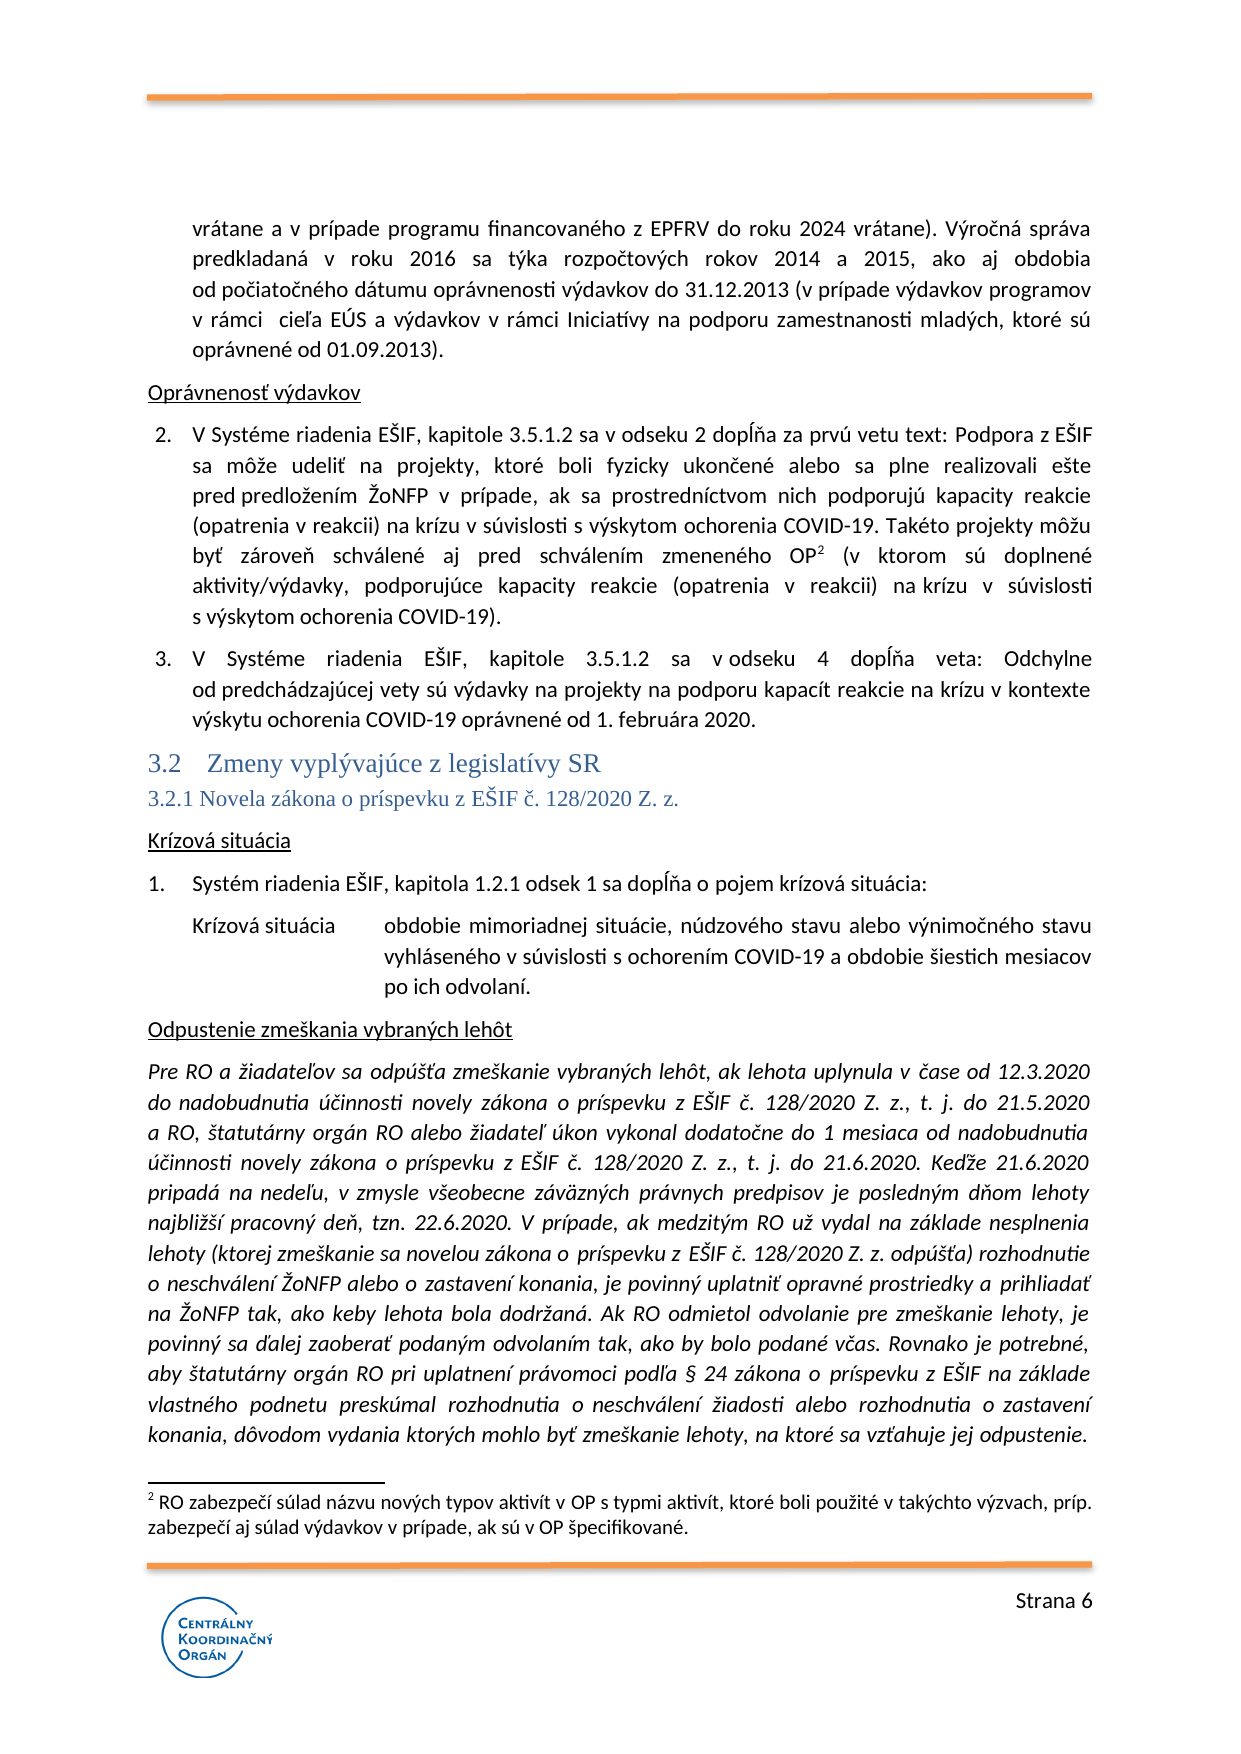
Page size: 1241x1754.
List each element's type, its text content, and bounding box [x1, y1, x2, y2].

list V Systéme riadenia EŠIF, kapitole 3.5.1.2 sa v odseku 4 dopĺňa veta: Odchylne od predchádzajúcej vety sú výdavky na projekty na podporu kapacít reakcie na krízu v kontexte výskytu ochorenia COVID-19 oprávnené od 1. februára 2020. [154, 644, 1093, 733]
picture [159, 1595, 272, 1677]
text 3.2 Zmeny vyplývajúce z legislatívy SR [148, 748, 1093, 779]
text Oprávnenosť výdavkov [148, 378, 1093, 406]
text 3.2.1 Novela zákona o príspevku z EŠIF č. 128/2020 Z. z. [148, 785, 1093, 812]
list Systém riadenia EŠIF, kapitola 1.2.1 odsek 1 sa dopĺňa o pojem krízová situácia: [148, 869, 1093, 897]
list Krízová situácia obdobie mimoriadnej situácie, núdzového stavu alebo výnimočného stavu vyhláseného v súvislosti s ochorením COVID-19 a obdobie šiestich mesiacov po ich odvolaní. [192, 912, 1093, 1000]
text Odpustenie zmeškania vybraných lehôt [148, 1015, 1093, 1043]
list V Systéme riadenia EŠIF, kapitole 3.5.1.2 sa v odseku 2 dopĺňa za prvú vetu text: Podpora z EŠIF sa môže udeliť na projekty, ktoré boli fyzicky ukončené alebo sa plne realizovali ešte pred predložením ŽoNFP v prípade, ak sa prostredníctvom nich podporujú kapacity reakcie (opatrenia v reakcii) na krízu v súvislosti s výskytom ochorenia COVID-19. Takéto projekty môžu byť zároveň schválené aj pred schválením zmeneného OP (v ktorom sú doplnené aktivity/výdavky, podporujúce kapacity reakcie (opatrenia v reakcii) na krízu v súvislosti s výskytom ochorenia COVID-19). [154, 421, 1093, 630]
text Krízová situácia [148, 826, 1093, 854]
